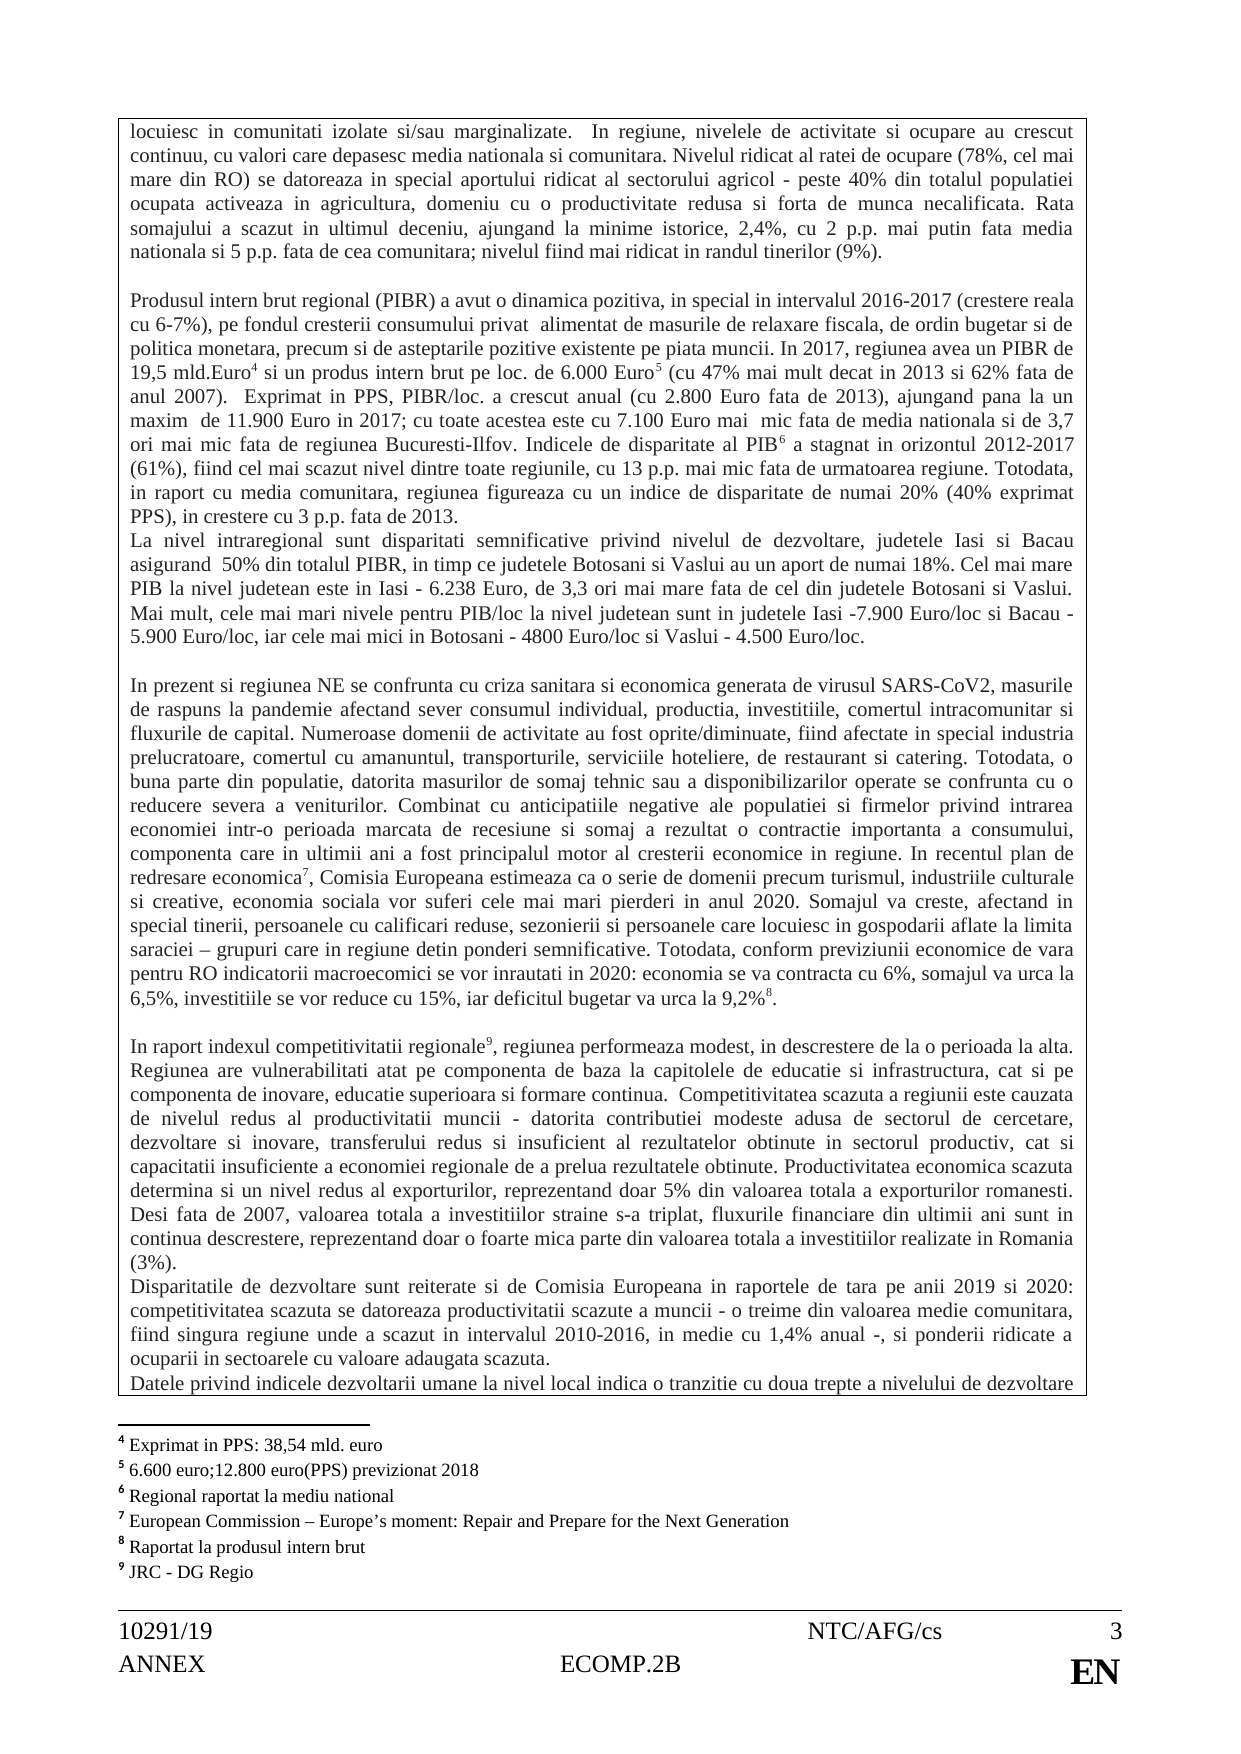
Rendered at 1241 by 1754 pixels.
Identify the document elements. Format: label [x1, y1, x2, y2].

table_header [119, 119, 1086, 1394]
